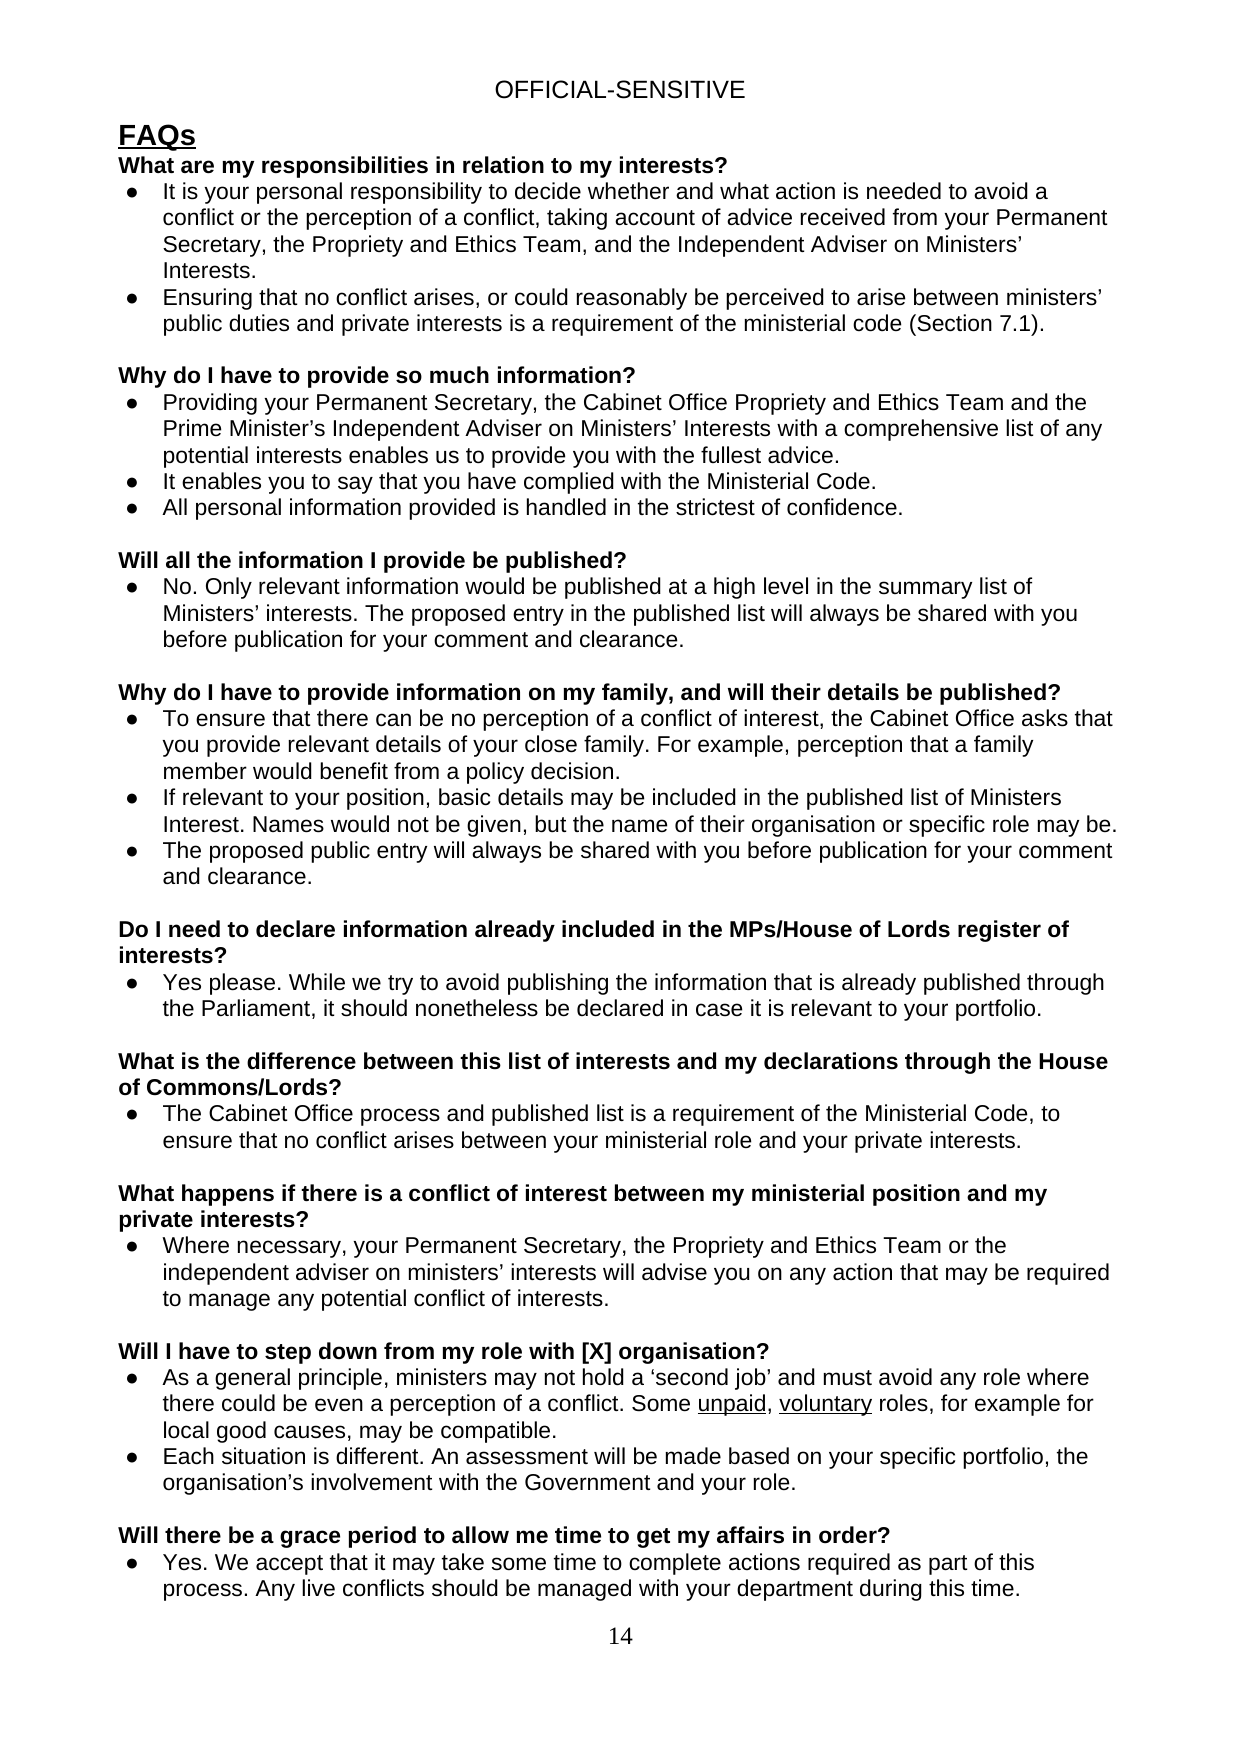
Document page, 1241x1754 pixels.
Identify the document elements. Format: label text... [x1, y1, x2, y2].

text Why do I have to provide so much information? [118, 362, 1122, 389]
text What are my responsibilities in relation to my interests? [118, 152, 1122, 178]
text Do I need to declare information already included in the MPs/House of Lords register of interests? [118, 916, 1122, 969]
list No. Only relevant information would be published at a high level in the summary list of Ministers’ interests. The proposed entry in the published list will always be shared with you before publication for your comment and clearance. [125, 573, 1122, 652]
text FAQs [118, 118, 1122, 152]
list Yes please. While we try to avoid publishing the information that is already published through the Parliament, it should nonetheless be declared in case it is relevant to your portfolio. [125, 969, 1122, 1021]
list The Cabinet Office process and published list is a requirement of the Ministerial Code, to ensure that no conflict arises between your ministerial role and your private interests. [125, 1100, 1122, 1153]
text Why do I have to provide information on my family, and will their details be published? [118, 679, 1122, 705]
list As a general principle, ministers may not hold a ‘second job’ and must avoid any role where there could be even a perception of a conflict. Some unpaid, voluntary roles, for example for local good causes, may be compatible. [125, 1364, 1122, 1443]
list All personal information provided is handled in the strictest of confidence. [125, 494, 1122, 521]
text Will all the information I provide be published? [118, 547, 1122, 573]
list If relevant to your position, basic details may be included in the published list of Ministers Interest. Names would not be given, but the name of their organisation or specific role may be. [125, 784, 1122, 837]
list It is your personal responsibility to decide whether and what action is needed to avoid a conflict or the perception of a conflict, taking account of advice received from your Permanent Secretary, the Propriety and Ethics Team, and the Independent Adviser on Ministers’ Interests. [125, 178, 1122, 283]
list Where necessary, your Permanent Secretary, the Propriety and Ethics Team or the independent adviser on ministers’ interests will advise you on any action that may be required to manage any potential conflict of interests. [125, 1232, 1122, 1311]
list To ensure that there can be no perception of a conflict of interest, the Cabinet Office asks that you provide relevant details of your close family. For example, perception that a family member would benefit from a policy decision. [125, 705, 1122, 784]
list It enables you to say that you have complied with the Ministerial Code. [125, 468, 1122, 494]
list Yes. We accept that it may take some time to complete actions required as part of this process. Any live conflicts should be managed with your department during this time. [125, 1548, 1122, 1601]
text What is the difference between this list of interests and my declarations through the House of Commons/Lords? [118, 1048, 1122, 1100]
list Providing your Permanent Secretary, the Cabinet Office Propriety and Ethics Team and the Prime Minister’s Independent Adviser on Ministers’ Interests with a comprehensive list of any potential interests enables us to provide you with the fullest advice. [125, 389, 1122, 468]
text Will I have to step down from my role with [X] organisation? [118, 1338, 1122, 1364]
list Each situation is different. An assessment will be made based on your specific portfolio, the organisation’s involvement with the Government and your role. [125, 1443, 1122, 1496]
list Ensuring that no conflict arises, or could reasonably be perceived to arise between ministers’ public duties and private interests is a requirement of the ministerial code (Section 7.1). [125, 283, 1122, 336]
text Will there be a grace period to allow me time to get my affairs in order? [118, 1522, 1122, 1548]
list The proposed public entry will always be shared with you before publication for your comment and clearance. [125, 837, 1122, 889]
text What happens if there is a conflict of interest between my ministerial position and my private interests? [118, 1179, 1122, 1232]
